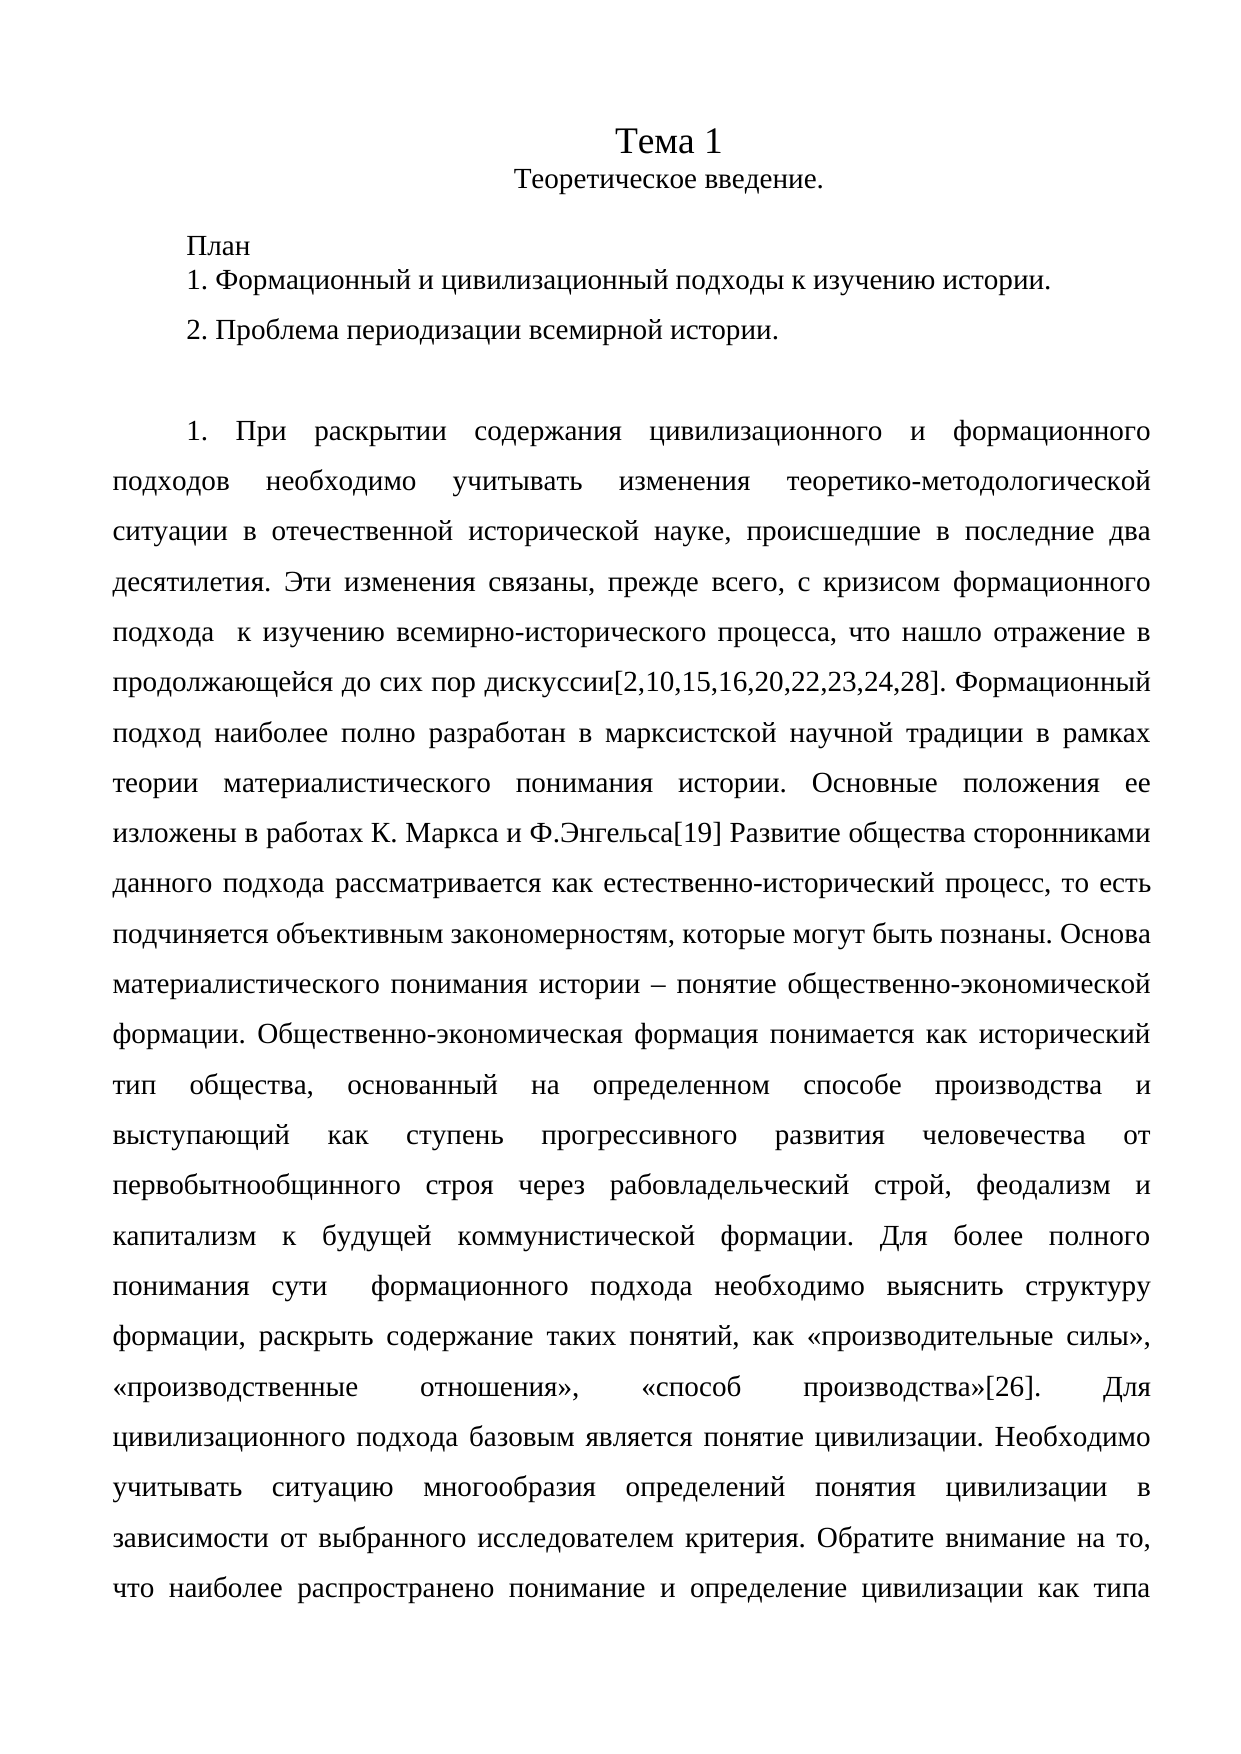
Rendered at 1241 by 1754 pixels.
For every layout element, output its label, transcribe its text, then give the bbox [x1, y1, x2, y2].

text 2. Проблема периодизации всемирной истории. [112, 312, 1152, 346]
text Теоретическое введение. [112, 161, 1152, 195]
text План [112, 228, 1152, 262]
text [112, 413, 1152, 1603]
text Тема 1 [112, 118, 1152, 161]
text 1. Формационный и цивилизационный подходы к изучению истории. [112, 262, 1152, 295]
